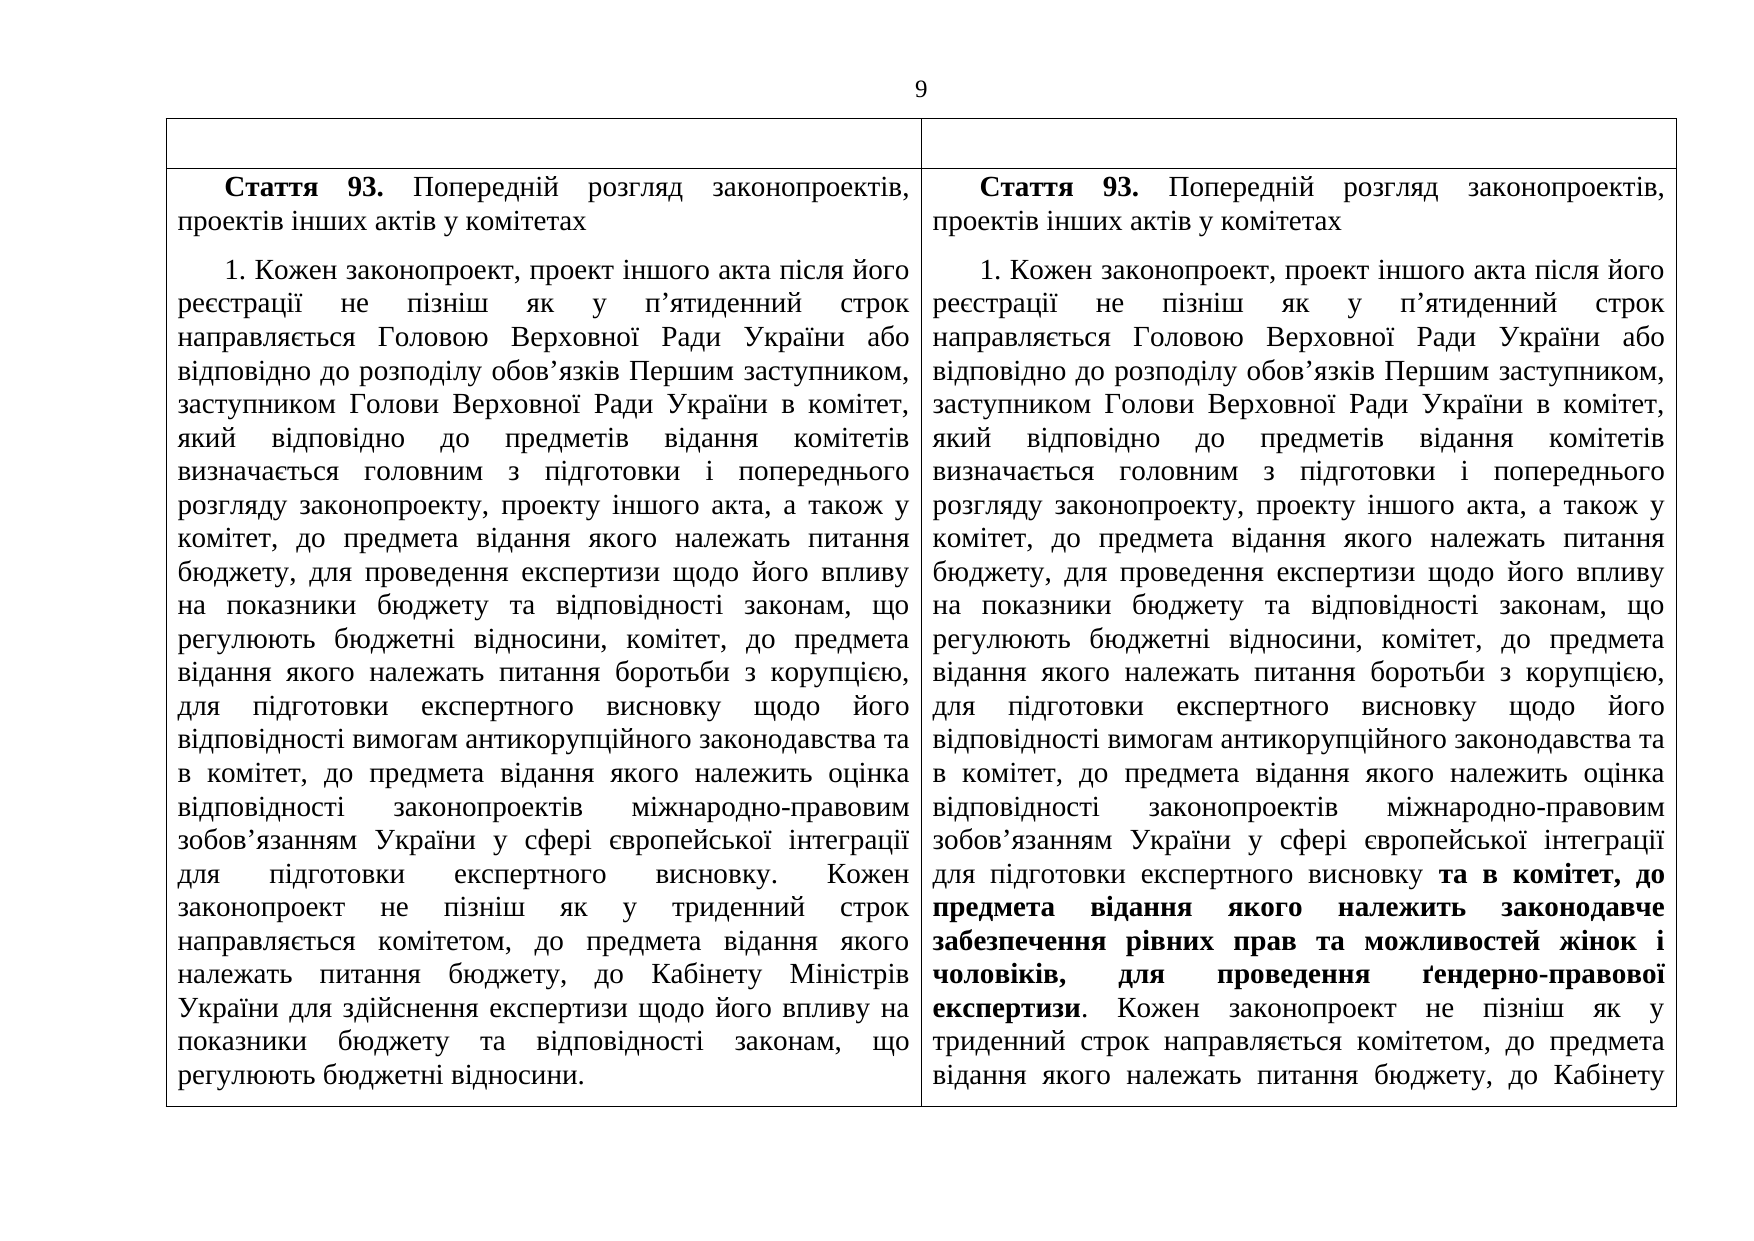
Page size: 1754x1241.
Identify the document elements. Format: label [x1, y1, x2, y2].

table_cell [167, 169, 921, 1106]
table_cell [922, 119, 1676, 168]
table_cell [167, 119, 921, 168]
table_cell [922, 169, 1676, 1106]
